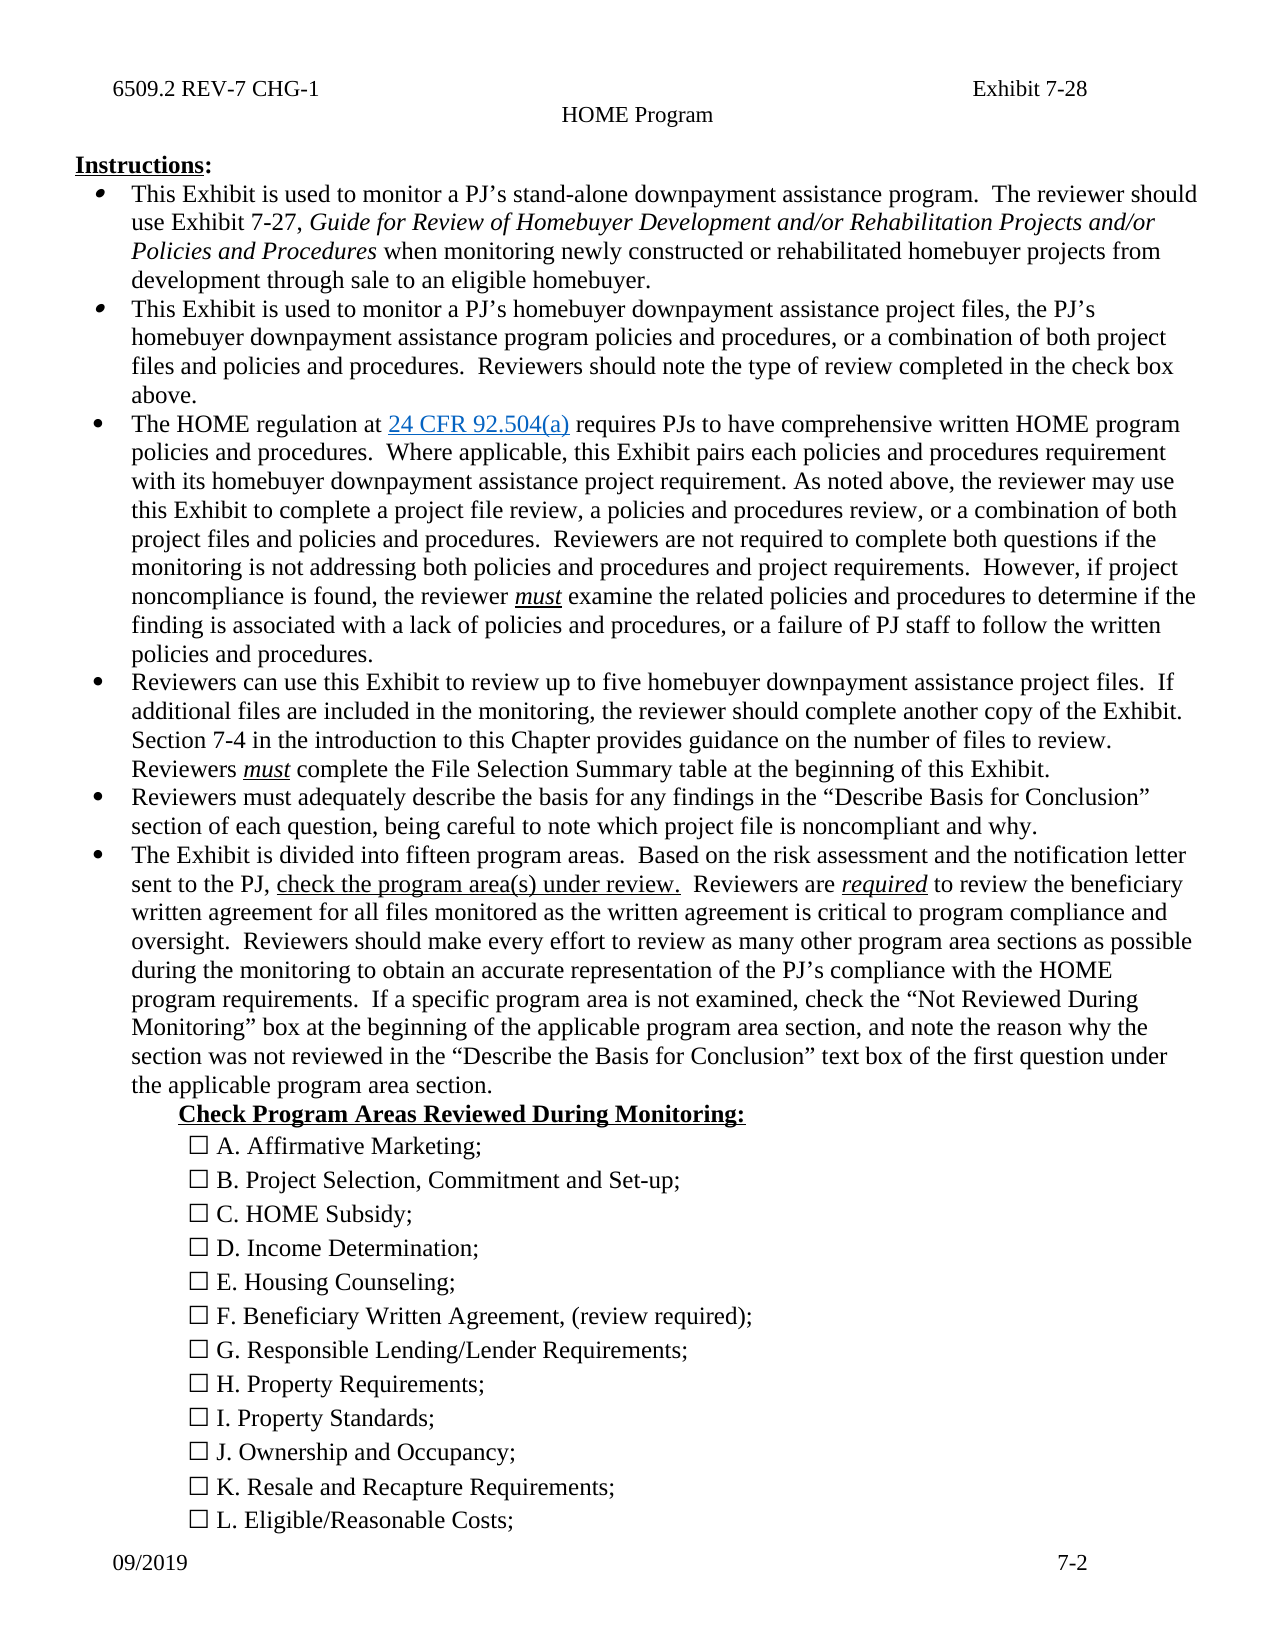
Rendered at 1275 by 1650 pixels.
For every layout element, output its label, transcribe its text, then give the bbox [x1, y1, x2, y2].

text E. Housing Counseling; [187, 1264, 1200, 1298]
text K. Resale and Recapture Requirements; [187, 1468, 1200, 1502]
text I. Property Standards; [187, 1400, 1200, 1434]
list A. Affirmative Marketing; [150, 1127, 1200, 1162]
list This Exhibit is used to monitor a PJ’s homebuyer downpayment assistance project files, the PJ’s homebuyer downpayment assistance program policies and procedures, or a combination of both project files and policies and procedures. Reviewers should note the type of review completed in the check box above. [94, 294, 1200, 409]
text B. Project Selection, Commitment and Set-up; [187, 1162, 1200, 1196]
text D. Income Determination; [187, 1230, 1200, 1264]
list The Exhibit is divided into fifteen program areas. Based on the risk assessment and the notification letter sent to the PJ, check the program area(s) under review. Reviewers are required to review the beneficiary written agreement for all files monitored as the written agreement is critical to program compliance and oversight. Reviewers should make every effort to review as many other program area sections as possible during the monitoring to obtain an accurate representation of the PJ’s compliance with the HOME program requirements. If a specific program area is not examined, check the “Not Reviewed During Monitoring” box at the beginning of the applicable program area section, and note the reason why the section was not reviewed in the “Describe the Basis for Conclusion” text box of the first question under the applicable program area section. [94, 840, 1200, 1099]
list Reviewers must adequately describe the basis for any findings in the “Describe Basis for Conclusion” section of each question, being careful to note which project file is noncompliant and why. [94, 782, 1200, 840]
text J. Ownership and Occupancy; [187, 1434, 1200, 1468]
text Instructions: [75, 150, 1200, 179]
list This Exhibit is used to monitor a PJ’s stand-alone downpayment assistance program. The reviewer should use Exhibit 7-27, Guide for Review of Homebuyer Development and/or Rehabilitation Projects and/or Policies and Procedures when monitoring newly constructed or rehabilitated homebuyer projects from development through sale to an eligible homebuyer. [94, 179, 1200, 294]
text L. Eligible/Reasonable Costs; [187, 1502, 1200, 1536]
text C. HOME Subsidy; [187, 1196, 1200, 1230]
list The HOME regulation at 24 CFR 92.504(a) requires PJs to have comprehensive written HOME program policies and procedures. Where applicable, this Exhibit pairs each policies and procedures requirement with its homebuyer downpayment assistance project requirement. As noted above, the reviewer may use this Exhibit to complete a project file review, a policies and procedures review, or a combination of both project files and policies and procedures. Reviewers are not required to complete both questions if the monitoring is not addressing both policies and procedures and project requirements. However, if project noncompliance is found, the reviewer must examine the related policies and procedures to determine if the finding is associated with a lack of policies and procedures, or a failure of PJ staff to follow the written policies and procedures. [94, 409, 1200, 667]
list Check Program Areas Reviewed During Monitoring: [178, 1099, 1200, 1127]
list Reviewers can use this Exhibit to review up to five homebuyer downpayment assistance project files. If additional files are included in the monitoring, the reviewer should complete another copy of the Exhibit. Section 7-4 in the introduction to this Chapter provides guidance on the number of files to review. Reviewers must complete the File Selection Summary table at the beginning of this Exhibit. [94, 667, 1200, 782]
text G. Responsible Lending/Lender Requirements; [187, 1332, 1200, 1366]
text F. Beneficiary Written Agreement, (review required); [187, 1298, 1200, 1332]
text H. Property Requirements; [187, 1366, 1200, 1400]
